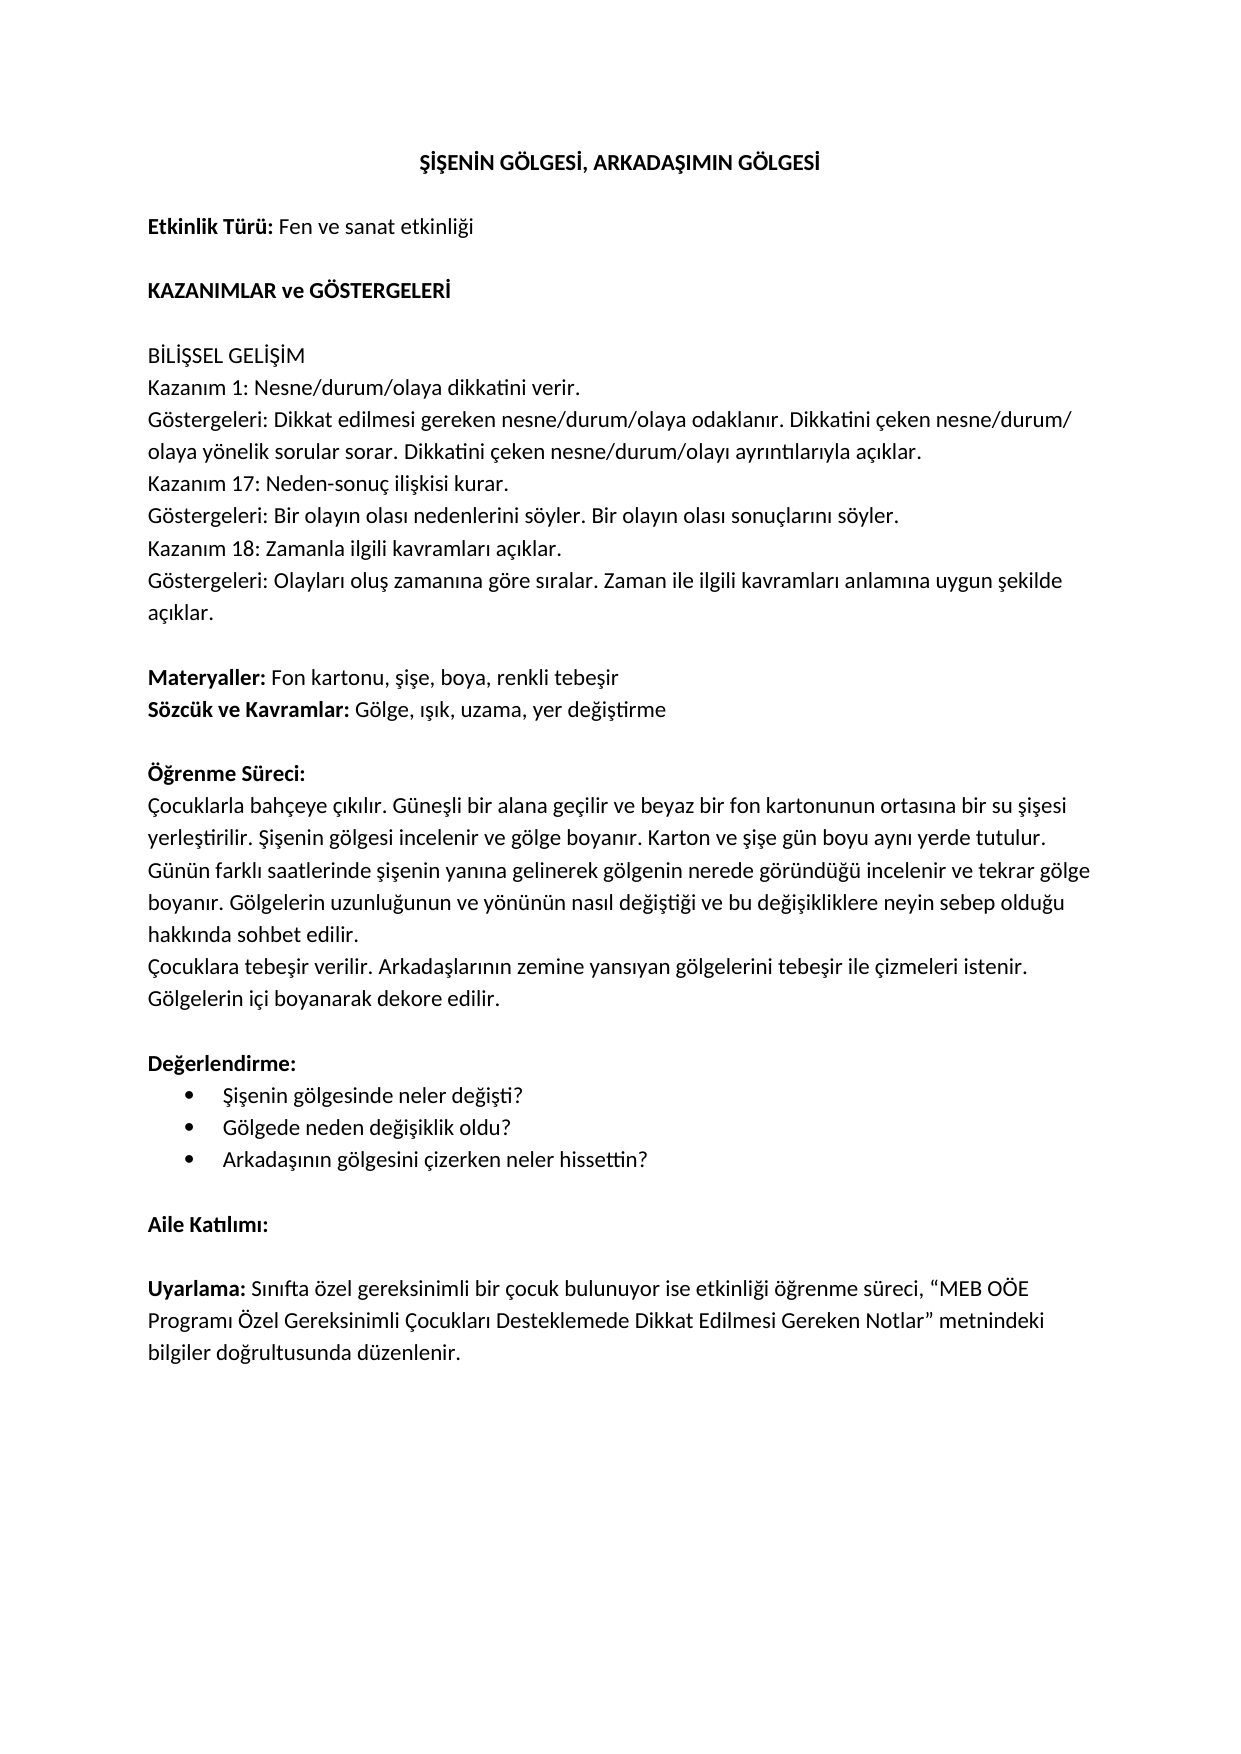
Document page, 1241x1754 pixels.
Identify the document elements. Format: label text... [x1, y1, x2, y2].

text BİLİŞSEL GELİŞİM Kazanım 1: Nesne/durum/olaya dikkatini verir. Göstergeleri: Dikkat edilmesi gereken nesne/durum/olaya odaklanır. Dikkatini çeken nesne/durum/ olaya yönelik sorular sorar. Dikkatini çeken nesne/durum/olayı ayrıntılarıyla açıklar. [148, 341, 1093, 465]
text ŞİŞENİN GÖLGESİ, ARKADAŞIMIN GÖLGESİ [148, 148, 1093, 176]
text Etkinlik Türü: Fen ve sanat etkinliği [148, 212, 1093, 240]
text Çocuklara tebeşir verilir. Arkadaşlarının zemine yansıyan gölgelerini tebeşir ile çizmeleri istenir. Gölgelerin içi boyanarak dekore edilir. [148, 952, 1093, 1012]
text Değerlendirme: [148, 1049, 1093, 1077]
list Şişenin gölgesinde neler değişti? [185, 1081, 1093, 1109]
text Materyaller: Fon kartonu, şişe, boya, renkli tebeşir [148, 663, 1093, 691]
text Uyarlama: Sınıfta özel gereksinimli bir çocuk bulunuyor ise etkinliği öğrenme süreci, “MEB OÖE Programı Özel Gereksinimli Çocukları Desteklemede Dikkat Edilmesi Gereken Notlar” metnindeki bilgiler doğrultusunda düzenlenir. [148, 1274, 1093, 1367]
text Sözcük ve Kavramlar: Gölge, ışık, uzama, yer değiştirme [148, 695, 1093, 723]
text Öğrenme Süreci: [148, 759, 1093, 787]
list Arkadaşının gölgesini çizerken neler hissettin? [185, 1145, 1093, 1173]
text Kazanım 17: Neden-sonuç ilişkisi kurar. Göstergeleri: Bir olayın olası nedenlerini söyler. Bir olayın olası sonuçlarını söyler. Kazanım 18: Zamanla ilgili kavramları açıklar. Göstergeleri: Olayları oluş zamanına göre sıralar. Zaman ile ilgili kavramları anlamına uygun şekilde açıklar. [148, 469, 1093, 658]
text KAZANIMLAR ve GÖSTERGELERİ [148, 276, 1093, 304]
text Çocuklarla bahçeye çıkılır. Güneşli bir alana geçilir ve beyaz bir fon kartonunun ortasına bir su şişesi yerleştirilir. Şişenin gölgesi incelenir ve gölge boyanır. Karton ve şişe gün boyu aynı yerde tutulur. Günün farklı saatlerinde şişenin yanına gelinerek gölgenin nerede göründüğü incelenir ve tekrar gölge boyanır. Gölgelerin uzunluğunun ve yönünün nasıl değiştiği ve bu değişikliklere neyin sebep olduğu hakkında sohbet edilir. [148, 791, 1093, 948]
list Gölgede neden değişiklik oldu? [185, 1113, 1093, 1141]
text Aile Katılımı: [148, 1210, 1093, 1238]
